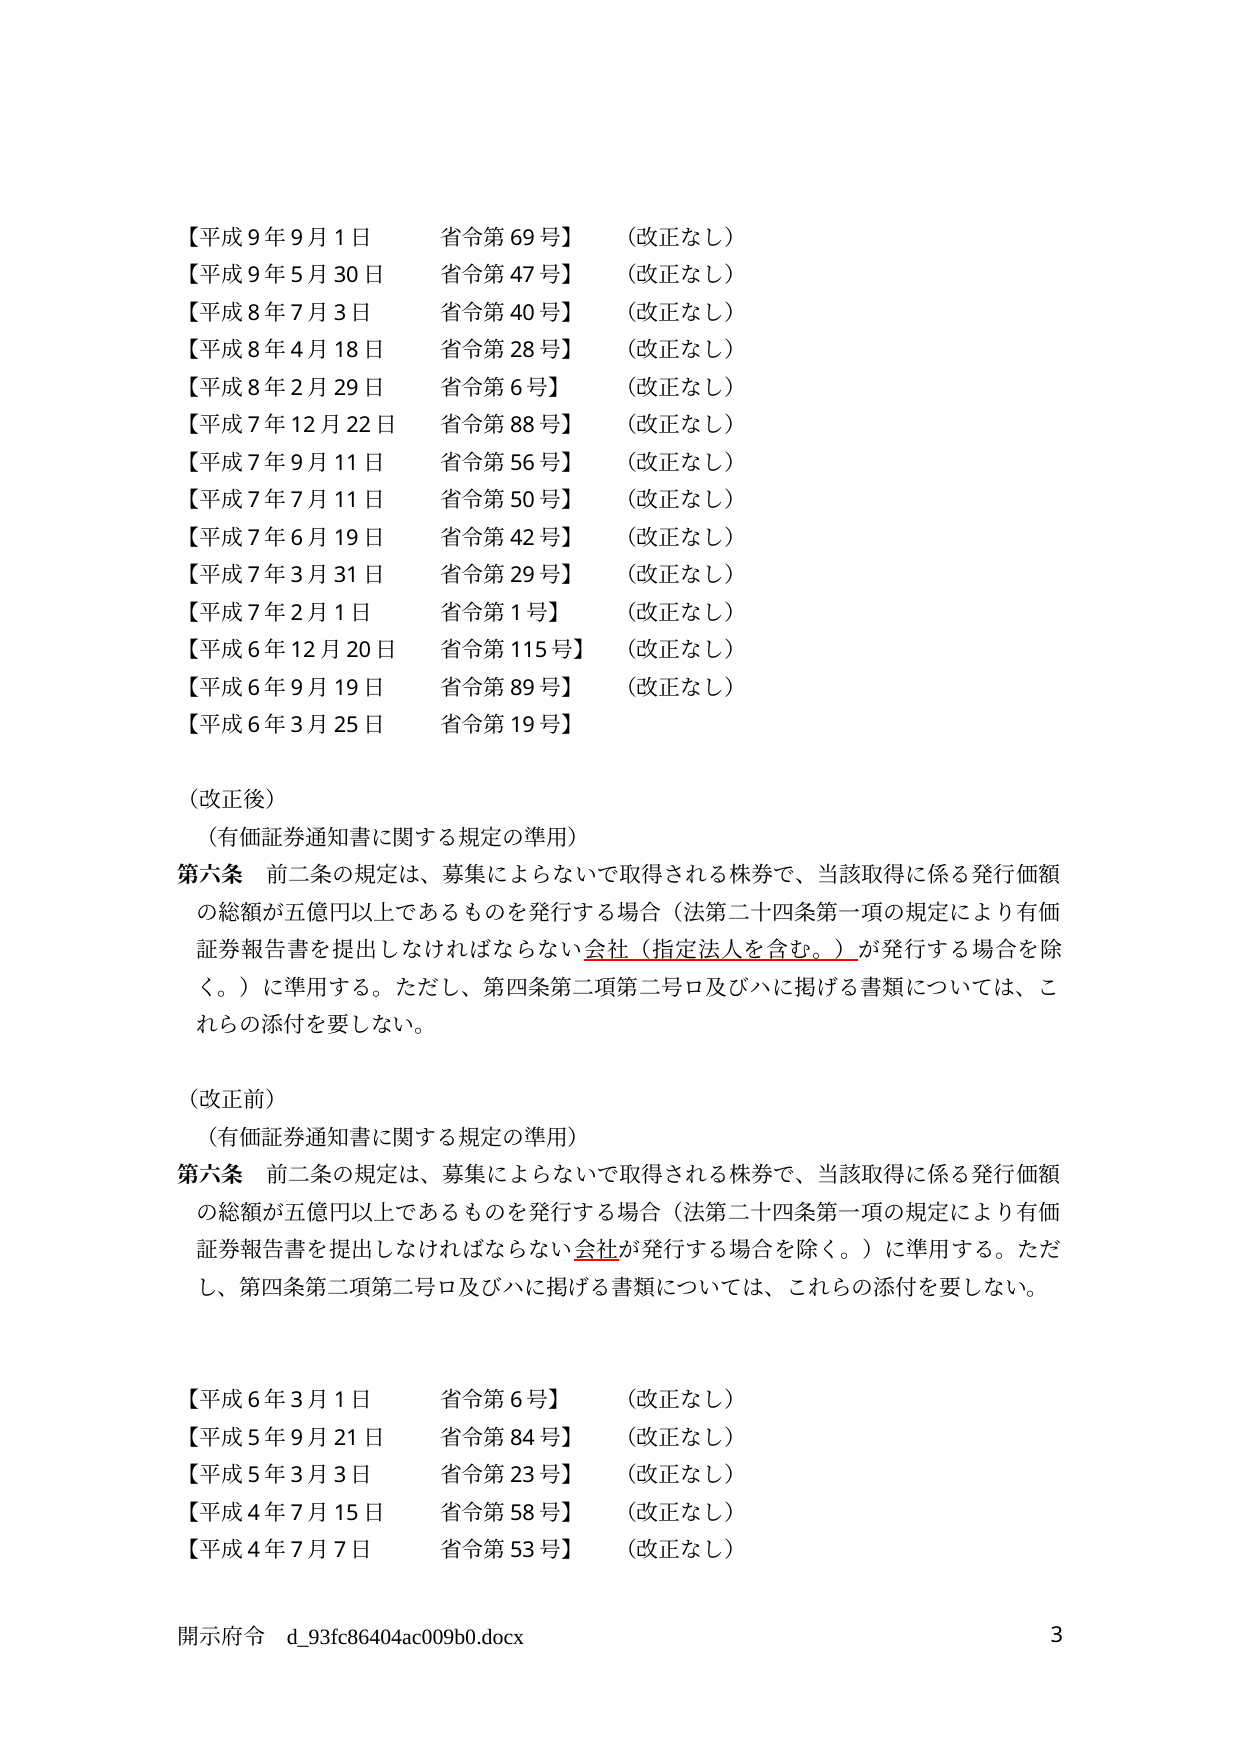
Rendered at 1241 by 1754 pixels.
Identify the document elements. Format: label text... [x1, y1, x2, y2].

text 第六条 前二条の規定は、募集によらないで取得される株券で、当該取得に係る発行価額の総額が五億円以上であるものを発行する場合（法第二十四条第一項の規定により有価証券報告書を提出しなければならない会社（指定法人を含む。）が発行する場合を除く。）に準用する。ただし、第四条第二項第二号ロ及びハに掲げる書類については、これらの添付を要しない。 [177, 854, 1063, 1042]
text 【平成6年9月19日 省令第89号】 （改正なし） [177, 667, 1063, 704]
text 【平成5年3月3日 省令第23号】 （改正なし） [177, 1454, 1063, 1492]
text 【平成9年9月1日 省令第69号】 （改正なし） [177, 217, 1063, 254]
text 【平成4年7月7日 省令第53号】 （改正なし） [177, 1529, 1063, 1567]
text 【平成8年2月29日 省令第6号】 （改正なし） [177, 367, 1063, 404]
text 第六条 前二条の規定は、募集によらないで取得される株券で、当該取得に係る発行価額の総額が五億円以上であるものを発行する場合（法第二十四条第一項の規定により有価証券報告書を提出しなければならない会社が発行する場合を除く。）に準用する。ただし、第四条第二項第二号ロ及びハに掲げる書類については、これらの添付を要しない。 [177, 1154, 1063, 1304]
text 【平成6年3月1日 省令第6号】 （改正なし） [177, 1379, 1063, 1417]
text （改正前） [177, 1079, 1063, 1117]
text 【平成8年7月3日 省令第40号】 （改正なし） [177, 292, 1063, 329]
text 【平成7年12月22日 省令第88号】 （改正なし） [177, 404, 1063, 442]
text 【平成7年3月31日 省令第29号】 （改正なし） [177, 554, 1063, 592]
text 【平成6年3月25日 省令第19号】 [177, 704, 1063, 742]
text 【平成5年9月21日 省令第84号】 （改正なし） [177, 1417, 1063, 1454]
text （有価証券通知書に関する規定の準用） [196, 1117, 1063, 1154]
text 【平成4年7月15日 省令第58号】 （改正なし） [177, 1492, 1063, 1529]
text 【平成7年2月1日 省令第1号】 （改正なし） [177, 592, 1063, 629]
text 【平成7年7月11日 省令第50号】 （改正なし） [177, 479, 1063, 517]
text 【平成9年5月30日 省令第47号】 （改正なし） [177, 254, 1063, 292]
text 【平成8年4月18日 省令第28号】 （改正なし） [177, 329, 1063, 367]
text 【平成7年6月19日 省令第42号】 （改正なし） [177, 517, 1063, 554]
text （改正後） [177, 779, 1063, 817]
text 【平成6年12月20日 省令第115号】 （改正なし） [177, 629, 1063, 667]
text （有価証券通知書に関する規定の準用） [196, 817, 1063, 854]
text 【平成7年9月11日 省令第56号】 （改正なし） [177, 442, 1063, 479]
